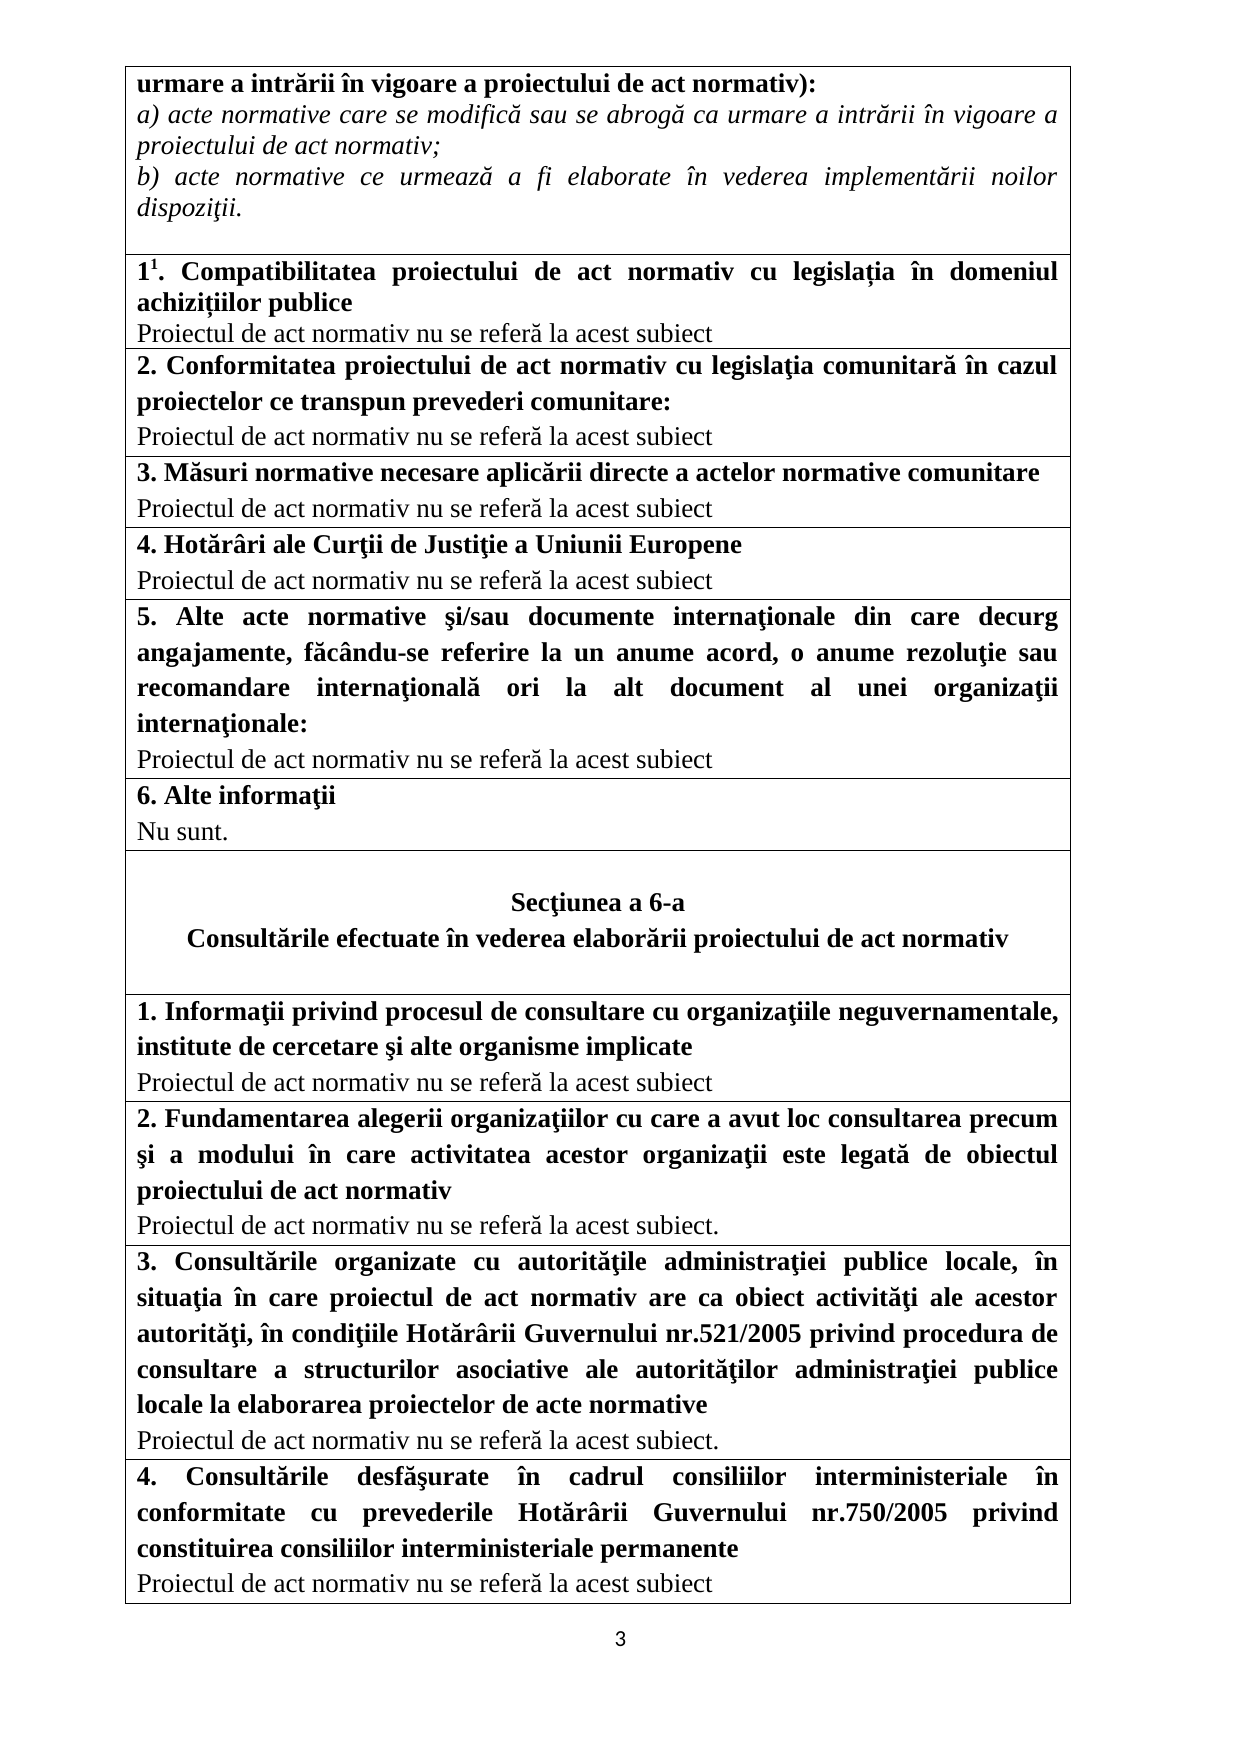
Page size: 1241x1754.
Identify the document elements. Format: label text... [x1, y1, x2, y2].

table_cell 3. Măsuri normative necesare aplicării directe a actelor normative comunitare Proiectul de act normativ nu se referă la acest subiect [126, 457, 1070, 527]
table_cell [126, 67, 1070, 253]
table_cell 5. Alte acte normative şi/sau documente internaţionale din care decurg angajamente, făcându-se referire la un anume acord, o anume rezoluţie sau recomandare internaţională ori la alt document al unei organizaţii internaţionale: Proiectul de act normativ nu se referă la acest subiect [126, 600, 1070, 778]
table_cell 11. Compatibilitatea proiectului de act normativ cu legislația în domeniul achizițiilor publice Proiectul de act normativ nu se referă la acest subiect [126, 255, 1070, 348]
table_cell 4. Hotărâri ale Curţii de Justiţie a Uniunii Europene Proiectul de act normativ nu se referă la acest subiect [126, 528, 1070, 599]
table_cell 4. Consultările desfăşurate în cadrul consiliilor interministeriale în conformitate cu prevederile Hotărârii Guvernului nr.750/2005 privind constituirea consiliilor interministeriale permanente Proiectul de act normativ nu se referă la acest subiect [126, 1460, 1070, 1602]
table_cell 2. Fundamentarea alegerii organizaţiilor cu care a avut loc consultarea precum şi a modului în care activitatea acestor organizaţii este legată de obiectul proiectului de act normativ Proiectul de act normativ nu se referă la acest subiect. [126, 1102, 1070, 1244]
table_cell 2. Conformitatea proiectului de act normativ cu legislaţia comunitară în cazul proiectelor ce transpun prevederi comunitare: Proiectul de act normativ nu se referă la acest subiect [126, 349, 1070, 456]
table_cell 6. Alte informaţii Nu sunt. [126, 779, 1070, 850]
table_cell 3. Consultările organizate cu autorităţile administraţiei publice locale, în situaţia în care proiectul de act normativ are ca obiect activităţi ale acestor autorităţi, în condiţiile Hotărârii Guvernului nr.521/2005 privind procedura de consultare a structurilor asociative ale autorităţilor administraţiei publice locale la elaborarea proiectelor de acte normative Proiectul de act normativ nu se referă la acest subiect. [126, 1246, 1070, 1459]
table_cell 1. Informaţii privind procesul de consultare cu organizaţiile neguvernamentale, institute de cercetare şi alte organisme implicate Proiectul de act normativ nu se referă la acest subiect [126, 995, 1070, 1101]
table_cell Secţiunea a 6-a Consultările efectuate în vederea elaborării proiectului de act normativ [126, 851, 1070, 994]
